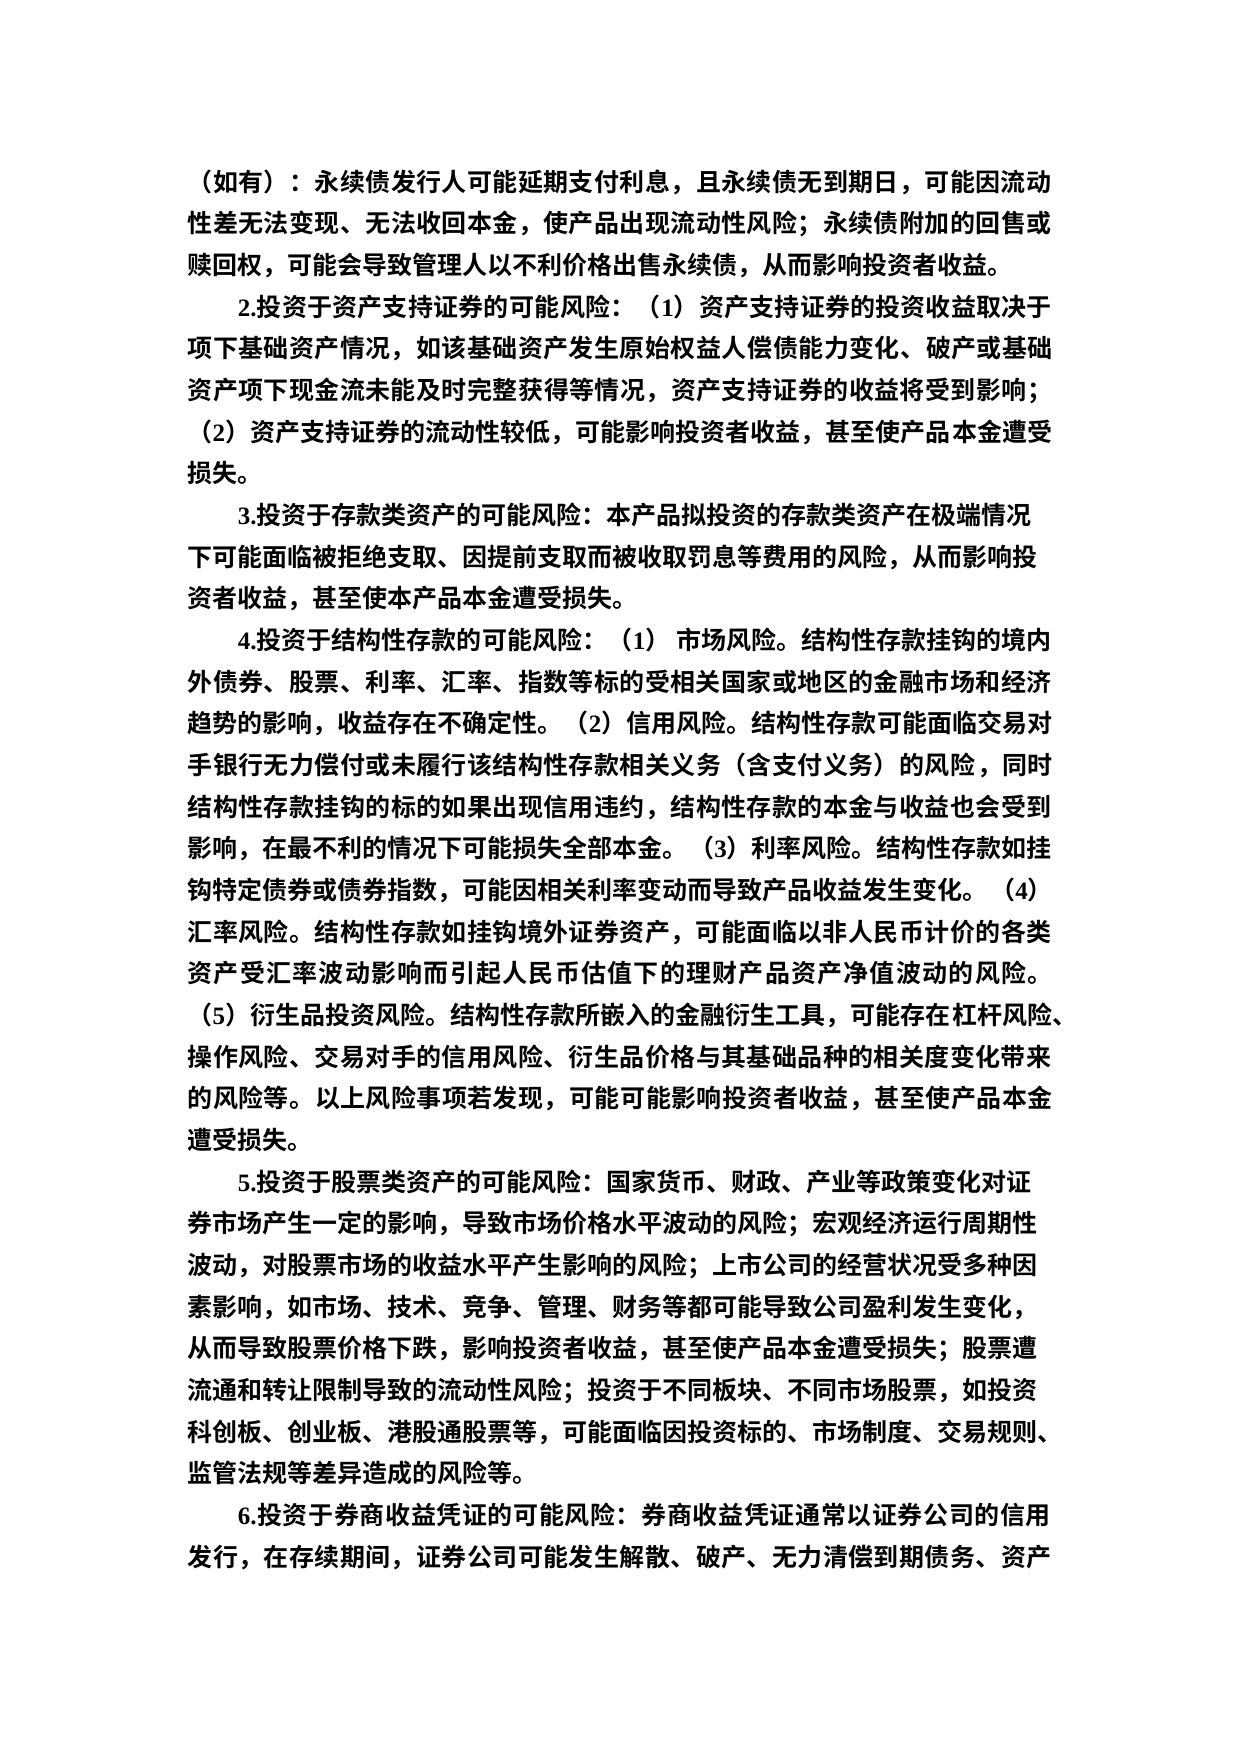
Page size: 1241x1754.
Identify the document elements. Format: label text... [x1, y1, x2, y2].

text 3.投资于存款类资产的可能风险：本产品拟投资的存款类资产在极端情况下可能面临被拒绝支取、因提前支取而被收取罚息等费用的风险，从而影响投资者收益，甚至使本产品本金遭受损失。 [187, 495, 1053, 615]
text 2.投资于资产支持证券的可能风险：（1）资产支持证券的投资收益取决于项下基础资产情况，如该基础资产发生原始权益人偿债能力变化、破产或基础资产项下现金流未能及时完整获得等情况，资产支持证券的收益将受到影响；（2）资产支持证券的流动性较低，可能影响投资者收益，甚至使产品本金遭受损失。 [187, 287, 1053, 490]
text 5.投资于股票类资产的可能风险：国家货币、财政、产业等政策变化对证券市场产生一定的影响，导致市场价格水平波动的风险；宏观经济运行周期性波动，对股票市场的收益水平产生影响的风险；上市公司的经营状况受多种因素影响，如市场、技术、竞争、管理、财务等都可能导致公司盈利发生变化，从而导致股票价格下跌，影响投资者收益，甚至使产品本金遭受损失；股票遭流通和转让限制导致的流动性风险；投资于不同板块、不同市场股票，如投资科创板、创业板、港股通股票等，可能面临因投资标的、市场制度、交易规则、监管法规等差异造成的风险等。 [187, 1162, 1053, 1490]
text 4.投资于结构性存款的可能风险：（1） 市场风险。结构性存款挂钩的境内外债券、股票、利率、汇率、指数等标的受相关国家或地区的金融市场和经济趋势的影响，收益存在不确定性。（2）信用风险。结构性存款可能面临交易对手银行无力偿付或未履行该结构性存款相关义务（含支付义务）的风险，同时结构性存款挂钩的标的如果出现信用违约，结构性存款的本金与收益也会受到影响，在最不利的情况下可能损失全部本金。（3）利率风险。结构性存款如挂钩特定债券或债券指数，可能因相关利率变动而导致产品收益发生变化。（4）汇率风险。结构性存款如挂钩境外证券资产，可能面临以非人民币计价的各类资产受汇率波动影响而引起人民币估值下的理财产品资产净值波动的风险。（5）衍生品投资风险。结构性存款所嵌入的金融衍生工具，可能存在杠杆风险、操作风险、交易对手的信用风险、衍生品价格与其基础品种的相关度变化带来的风险等。以上风险事项若发现，可能可能影响投资者收益，甚至使产品本金遭受损失。 [187, 620, 1053, 1157]
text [187, 162, 1053, 282]
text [187, 1495, 1053, 1573]
